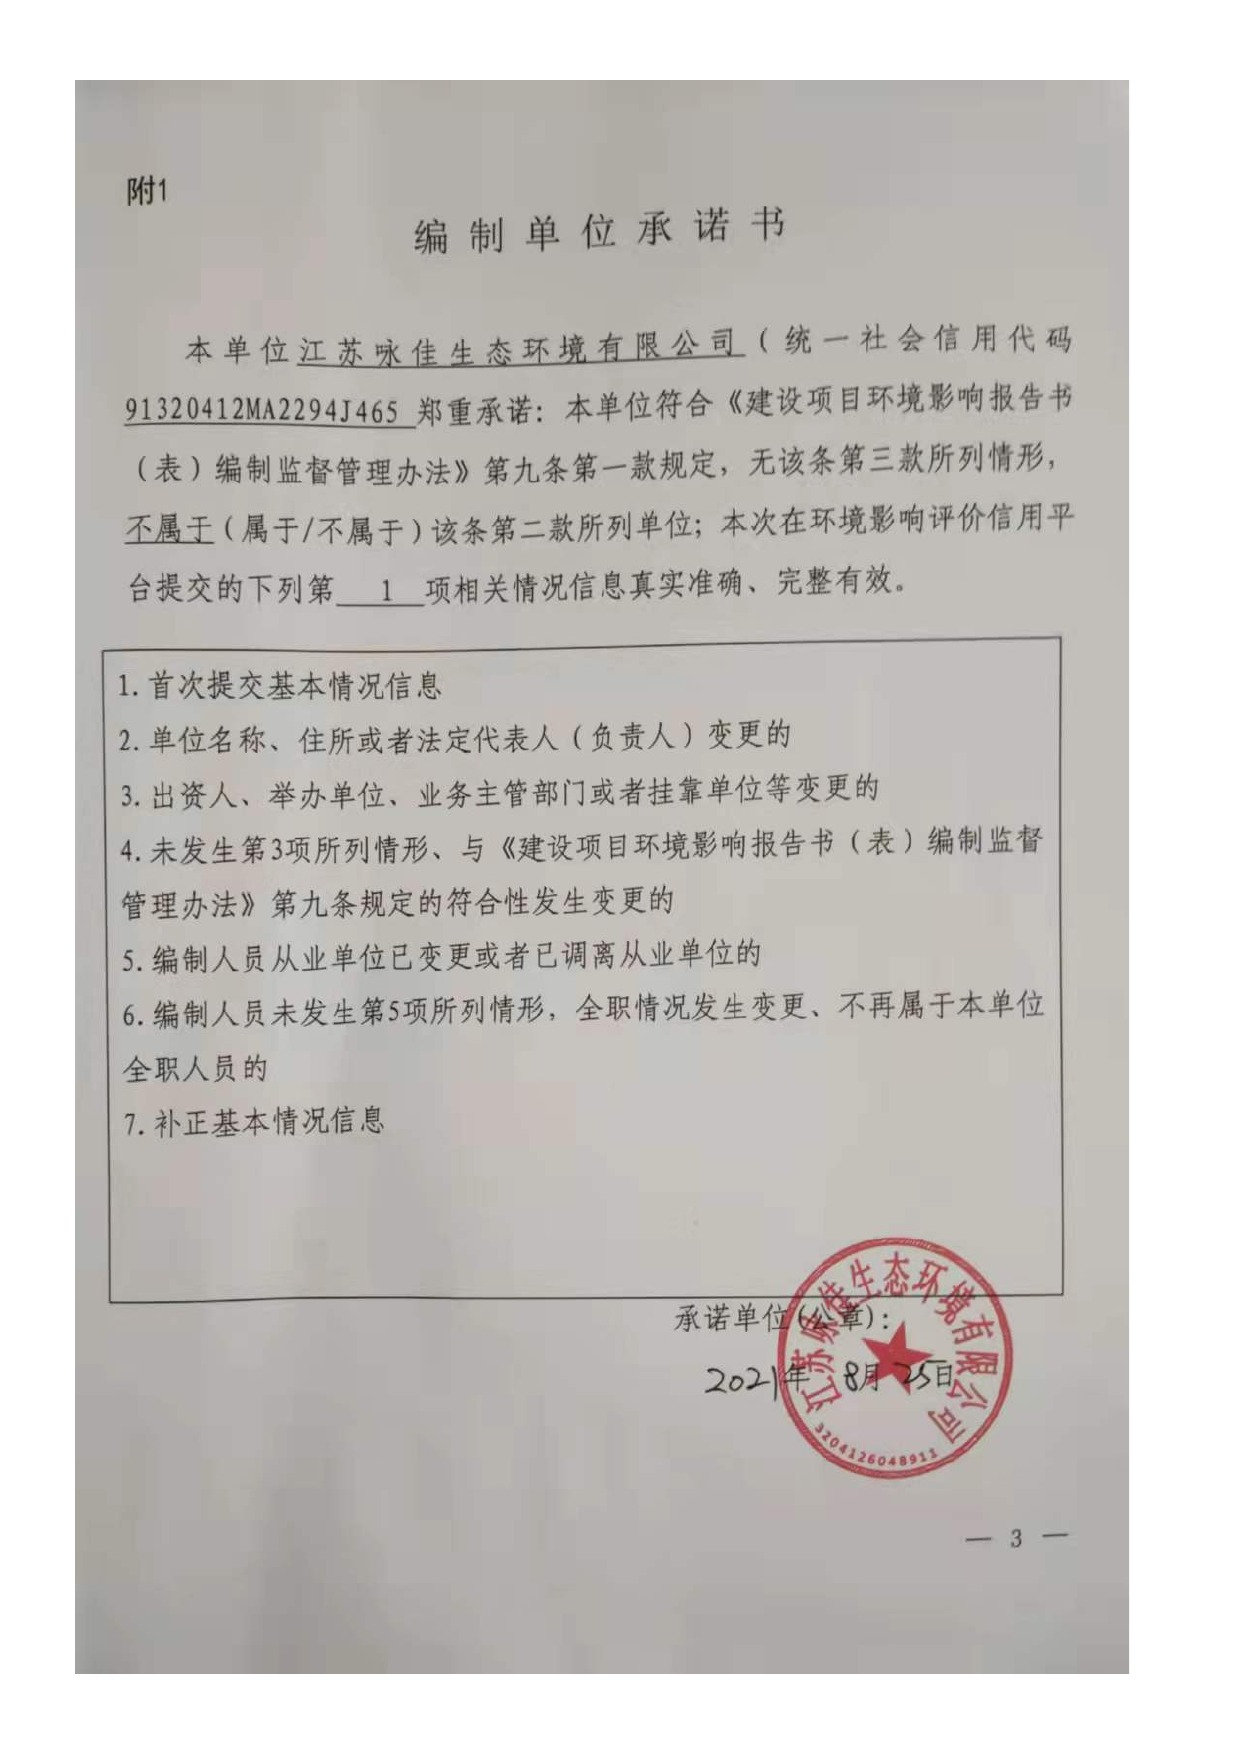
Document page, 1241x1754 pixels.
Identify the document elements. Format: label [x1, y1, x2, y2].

picture [75, 80, 1130, 1674]
